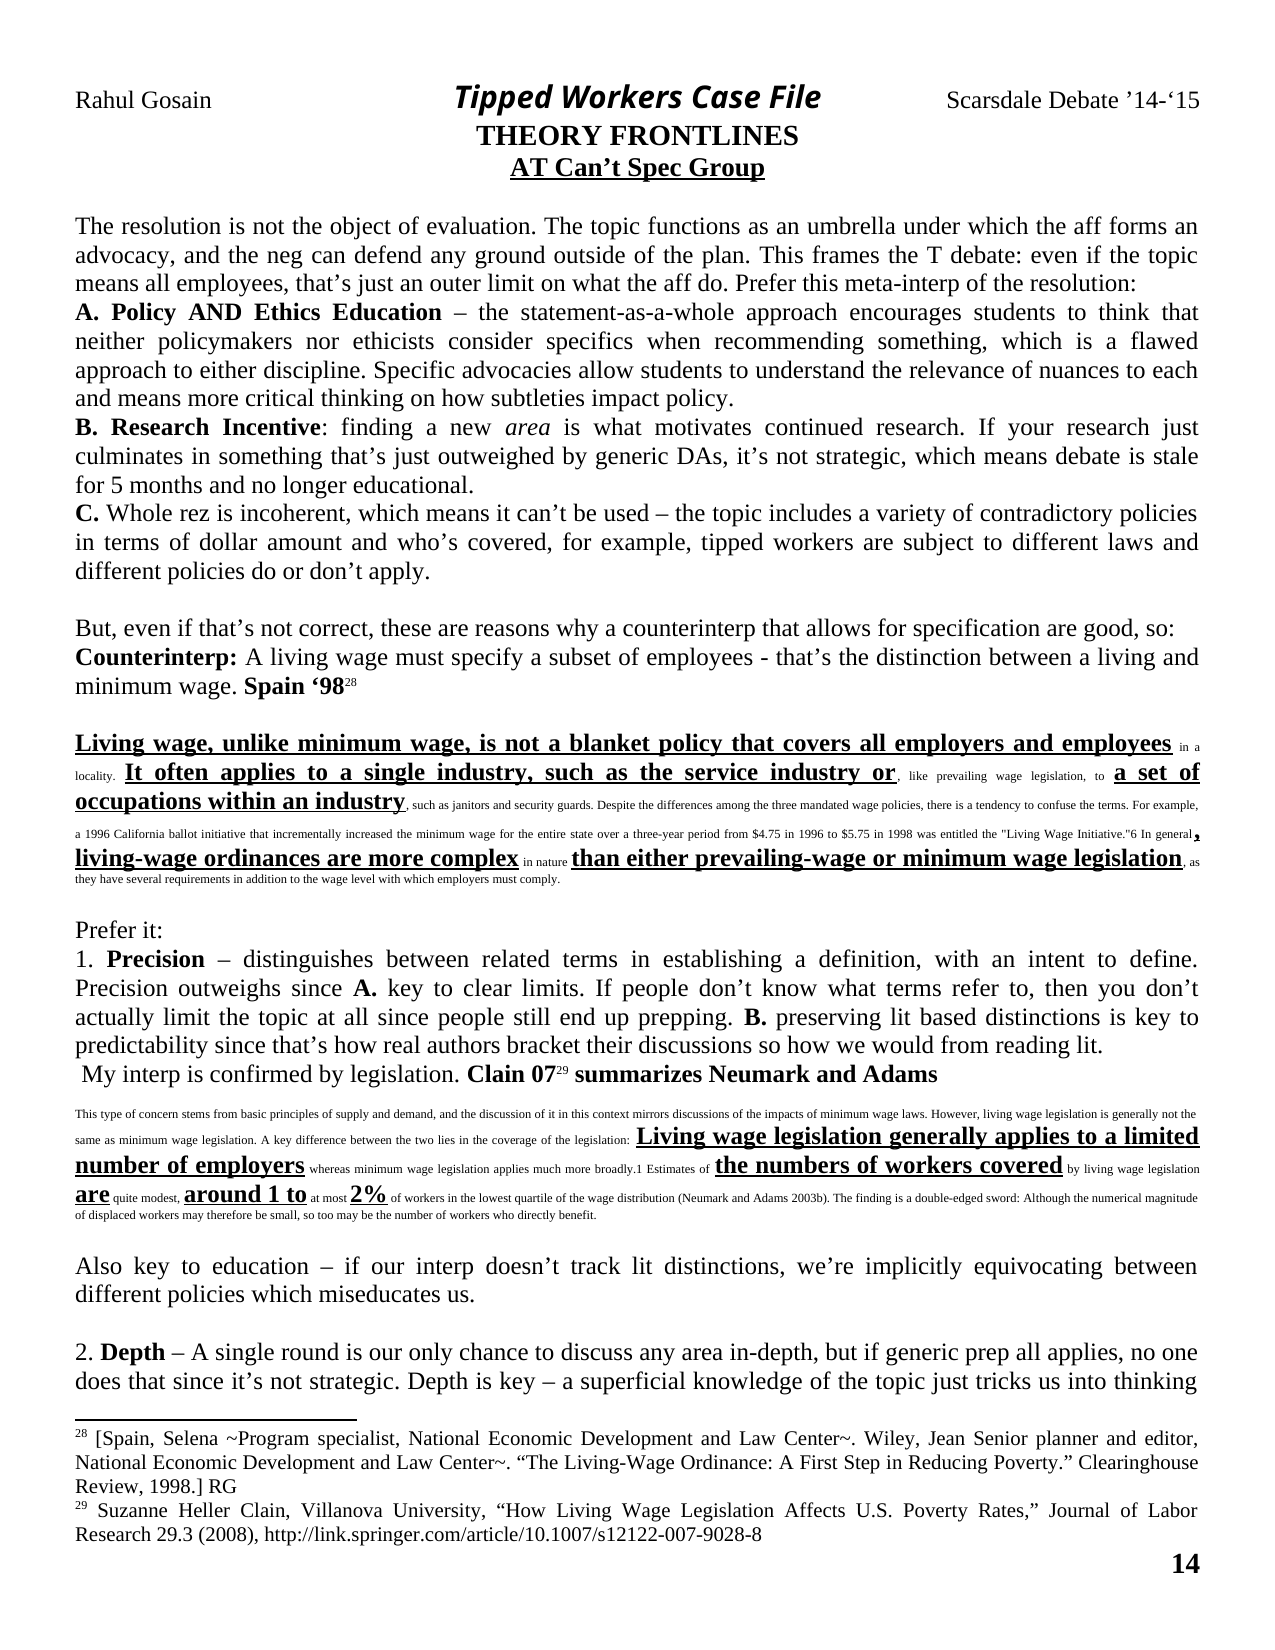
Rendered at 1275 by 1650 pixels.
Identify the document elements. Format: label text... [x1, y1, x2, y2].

text My interp is confirmed by legislation. Clain 07 summarizes Neumark and Adams [75, 1059, 1200, 1088]
text C. Whole rez is incoherent, which means it can’t be used – the topic includes a variety of contradictory policies in terms of dollar amount and who’s covered, for example, tipped workers are subject to different laws and different policies do or don’t apply. [75, 498, 1200, 585]
text Also key to education – if our interp doesn’t track lit distinctions, we’re implicitly equivocating between different policies which miseducates us. [75, 1251, 1200, 1308]
text Prefer it: [75, 915, 1200, 944]
text The resolution is not the object of evaluation. The topic functions as an umbrella under which the aff forms an advocacy, and the neg can defend any ground outside of the plan. This frames the T debate: even if the topic means all employees, that’s just an outer limit on what the aff do. Prefer this meta-interp of the resolution: [75, 211, 1200, 297]
text A. Policy AND Ethics Education – the statement-as-a-whole approach encourages students to think that neither policymakers nor ethicists consider specifics when recommending something, which is a flawed approach to either discipline. Specific advocacies allow students to understand the relevance of nuances to each and means more critical thinking on how subtleties impact policy. [75, 297, 1200, 412]
text This type of concern stems from basic principles of supply and demand, and the discussion of it in this context mirrors discussions of the impacts of minimum wage laws. However, living wage legislation is generally not the same as minimum wage legislation. A key difference between the two lies in the coverage of the legislation: Living wage legislation generally applies to a limited number of employers whereas minimum wage legislation applies much more broadly.1 Estimates of the numbers of workers covered by living wage legislation are quite modest, around 1 to at most 2% of workers in the lowest quartile of the wage distribution (Neumark and Adams 2003b). The finding is a double-edged sword: Although the numerical magnitude of displaced workers may therefore be small, so too may be the number of workers who directly benefit. [75, 1107, 1200, 1222]
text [75, 1337, 1200, 1394]
text Living wage, unlike minimum wage, is not a blanket policy that covers all employers and employees in a locality. It often applies to a single industry, such as the service industry or, like prevailing wage legislation, to a set of occupations within an industry, such as janitors and security guards. Despite the differences among the three mandated wage policies, there is a tendency to confuse the terms. For example, a 1996 California ballot initiative that incrementally increased the minimum wage for the entire state over a three-year period from $4.75 in 1996 to $5.75 in 1998 was entitled the "Living Wage Initiative."6 In general, living-wage ordinances are more complex in nature than either prevailing-wage or minimum wage legislation, as they have several requirements in addition to the wage level with which employers must comply. [75, 728, 1200, 887]
text B. Research Incentive: finding a new area is what motivates continued research. If your research just culminates in something that’s just outweighed by generic DAs, it’s not strategic, which means debate is stale for 5 months and no longer educational. [75, 412, 1200, 498]
subtitle Theory Frontlines [75, 118, 1200, 151]
subtitle AT Can’t Spec Group [75, 151, 1200, 182]
text But, even if that’s not correct, these are reasons why a counterinterp that allows for specification are good, so: [75, 613, 1200, 642]
text Counterinterp: A living wage must specify a subset of employees - that’s the distinction between a living and minimum wage. Spain ‘98 [75, 642, 1200, 700]
text 1. Precision – distinguishes between related terms in establishing a definition, with an intent to define. Precision outweighs since A. key to clear limits. If people don’t know what terms refer to, then you don’t actually limit the topic at all since people still end up prepping. B. preserving lit based distinctions is key to predictability since that’s how real authors bracket their discussions so how we would from reading lit. [75, 944, 1200, 1059]
